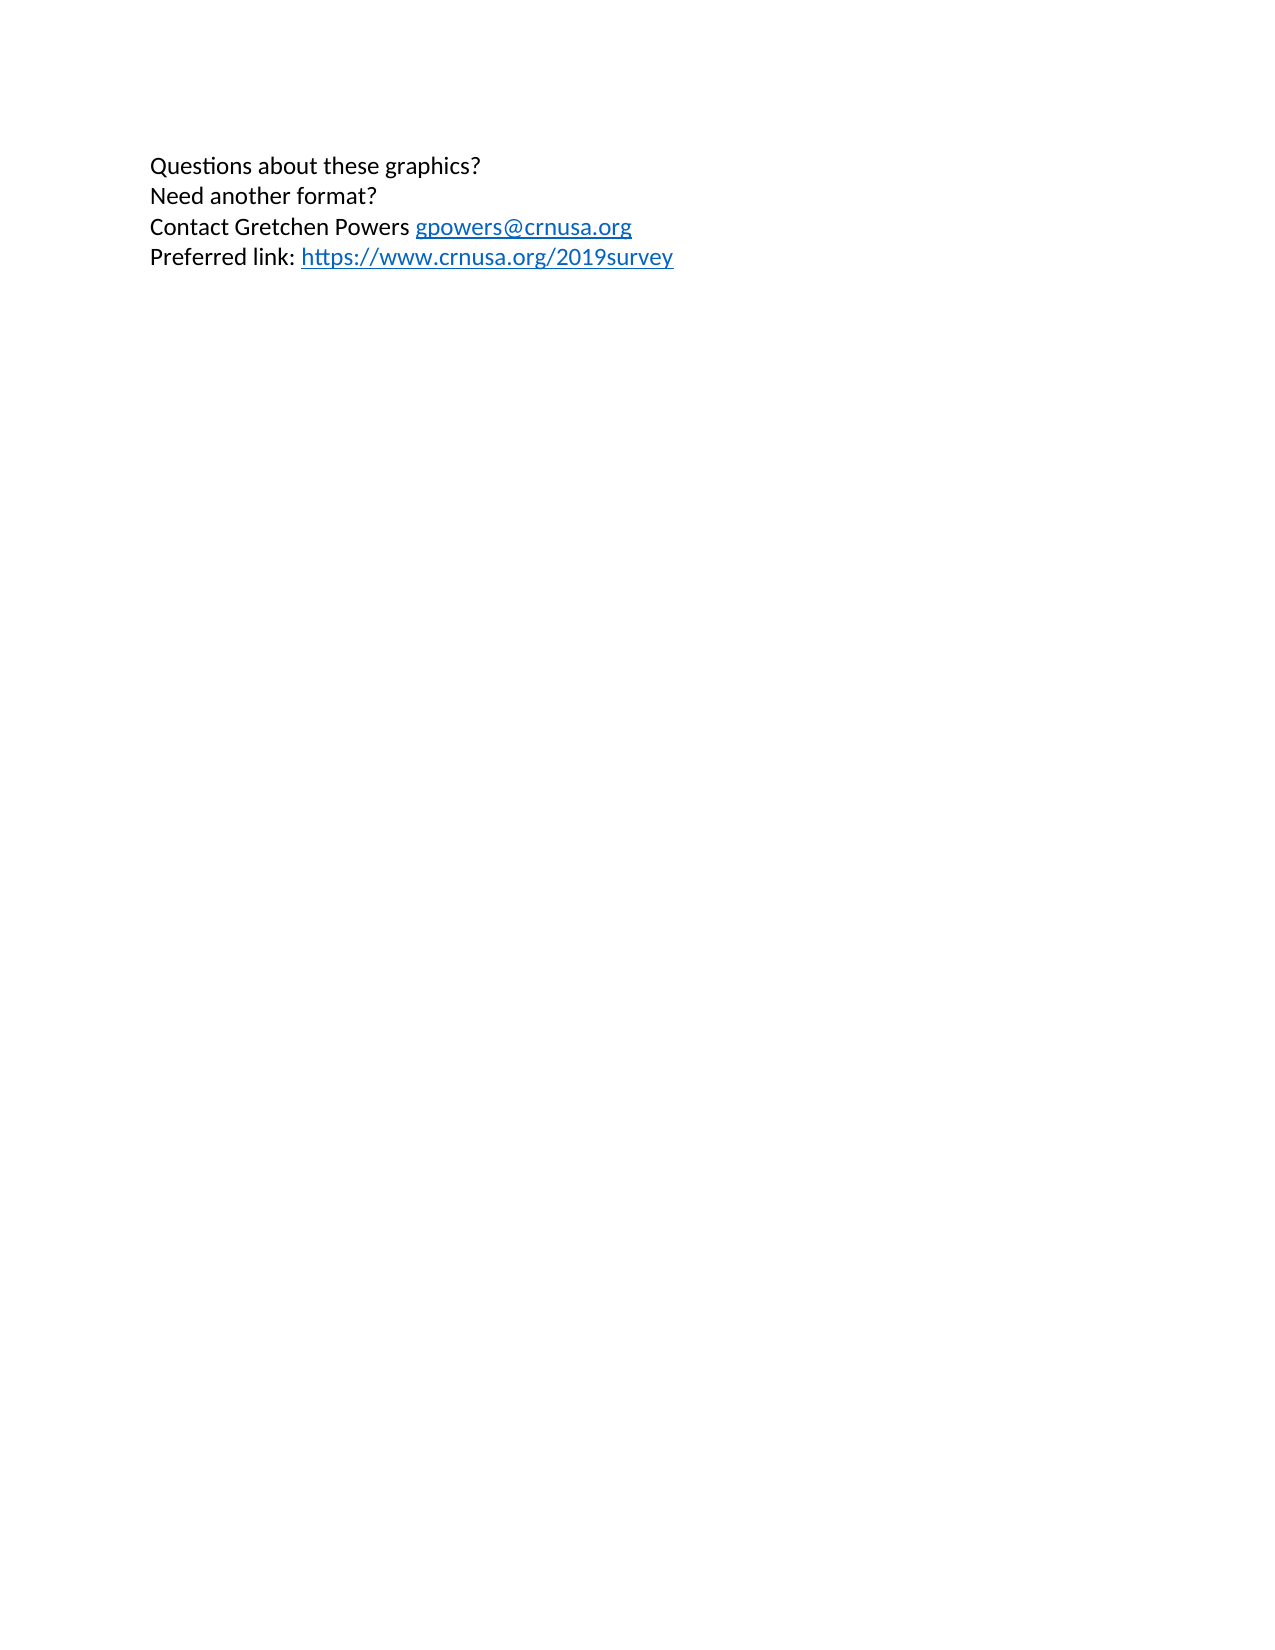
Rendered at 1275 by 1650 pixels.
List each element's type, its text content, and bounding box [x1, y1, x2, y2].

text Need another format? [150, 181, 1125, 211]
text Questions about these graphics? [150, 150, 1125, 181]
text Preferred link: https://www.crnusa.org/2019survey [150, 242, 1125, 272]
text Contact Gretchen Powers gpowers@crnusa.org [150, 211, 1125, 242]
